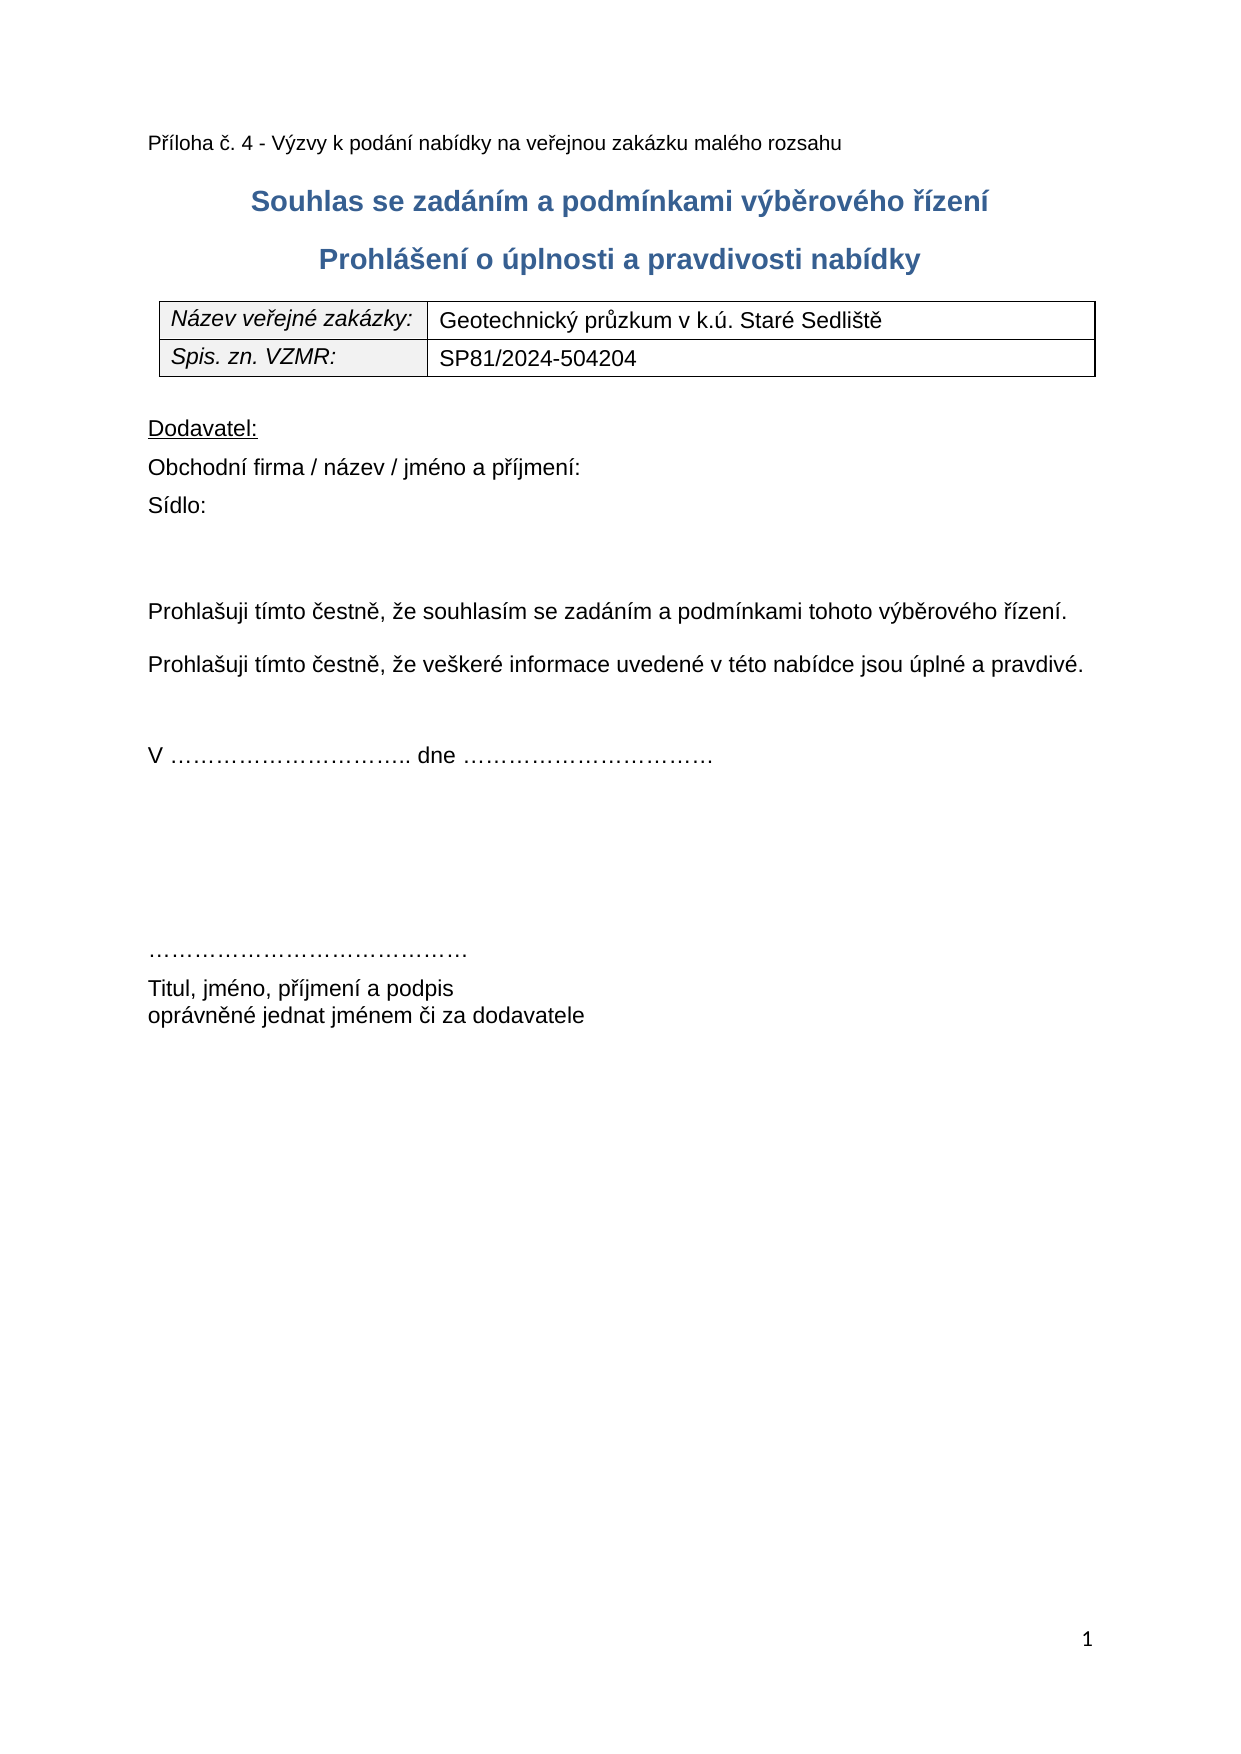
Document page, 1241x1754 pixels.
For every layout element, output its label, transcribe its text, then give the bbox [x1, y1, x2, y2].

text oprávněné jednat jménem či za dodavatele [148, 1002, 1093, 1028]
text …………………………………… [148, 936, 1093, 963]
table_cell Spis. zn. VZMR: [160, 340, 427, 376]
text Sídlo: [148, 492, 1093, 519]
text Prohlašuji tímto čestně, že souhlasím se zadáním a podmínkami tohoto výběrového řízení. [148, 598, 1093, 624]
table_header Geotechnický průzkum v k.ú. Staré Sedliště [428, 302, 1094, 338]
text Titul, jméno, příjmení a podpis [148, 975, 1093, 1002]
text Dodavatel: [148, 415, 1093, 441]
text V ………………………….. dne …………………………… [148, 742, 1093, 768]
text Obchodní firma / název / jméno a příjmení: [148, 454, 1093, 480]
subtitle Prohlášení o úplnosti a pravdivosti nabídky [148, 242, 1093, 276]
text Prohlašuji tímto čestně, že veškeré informace uvedené v této nabídce jsou úplné a pravdivé. [148, 651, 1093, 677]
table_header Název veřejné zakázky: [160, 302, 427, 338]
table_cell SP81/2024-504204 [428, 340, 1094, 376]
text Příloha č. 4 - Výzvy k podání nabídky na veřejnou zakázku malého rozsahu [148, 131, 1093, 155]
subtitle Souhlas se zadáním a podmínkami výběrového řízení [148, 184, 1093, 217]
